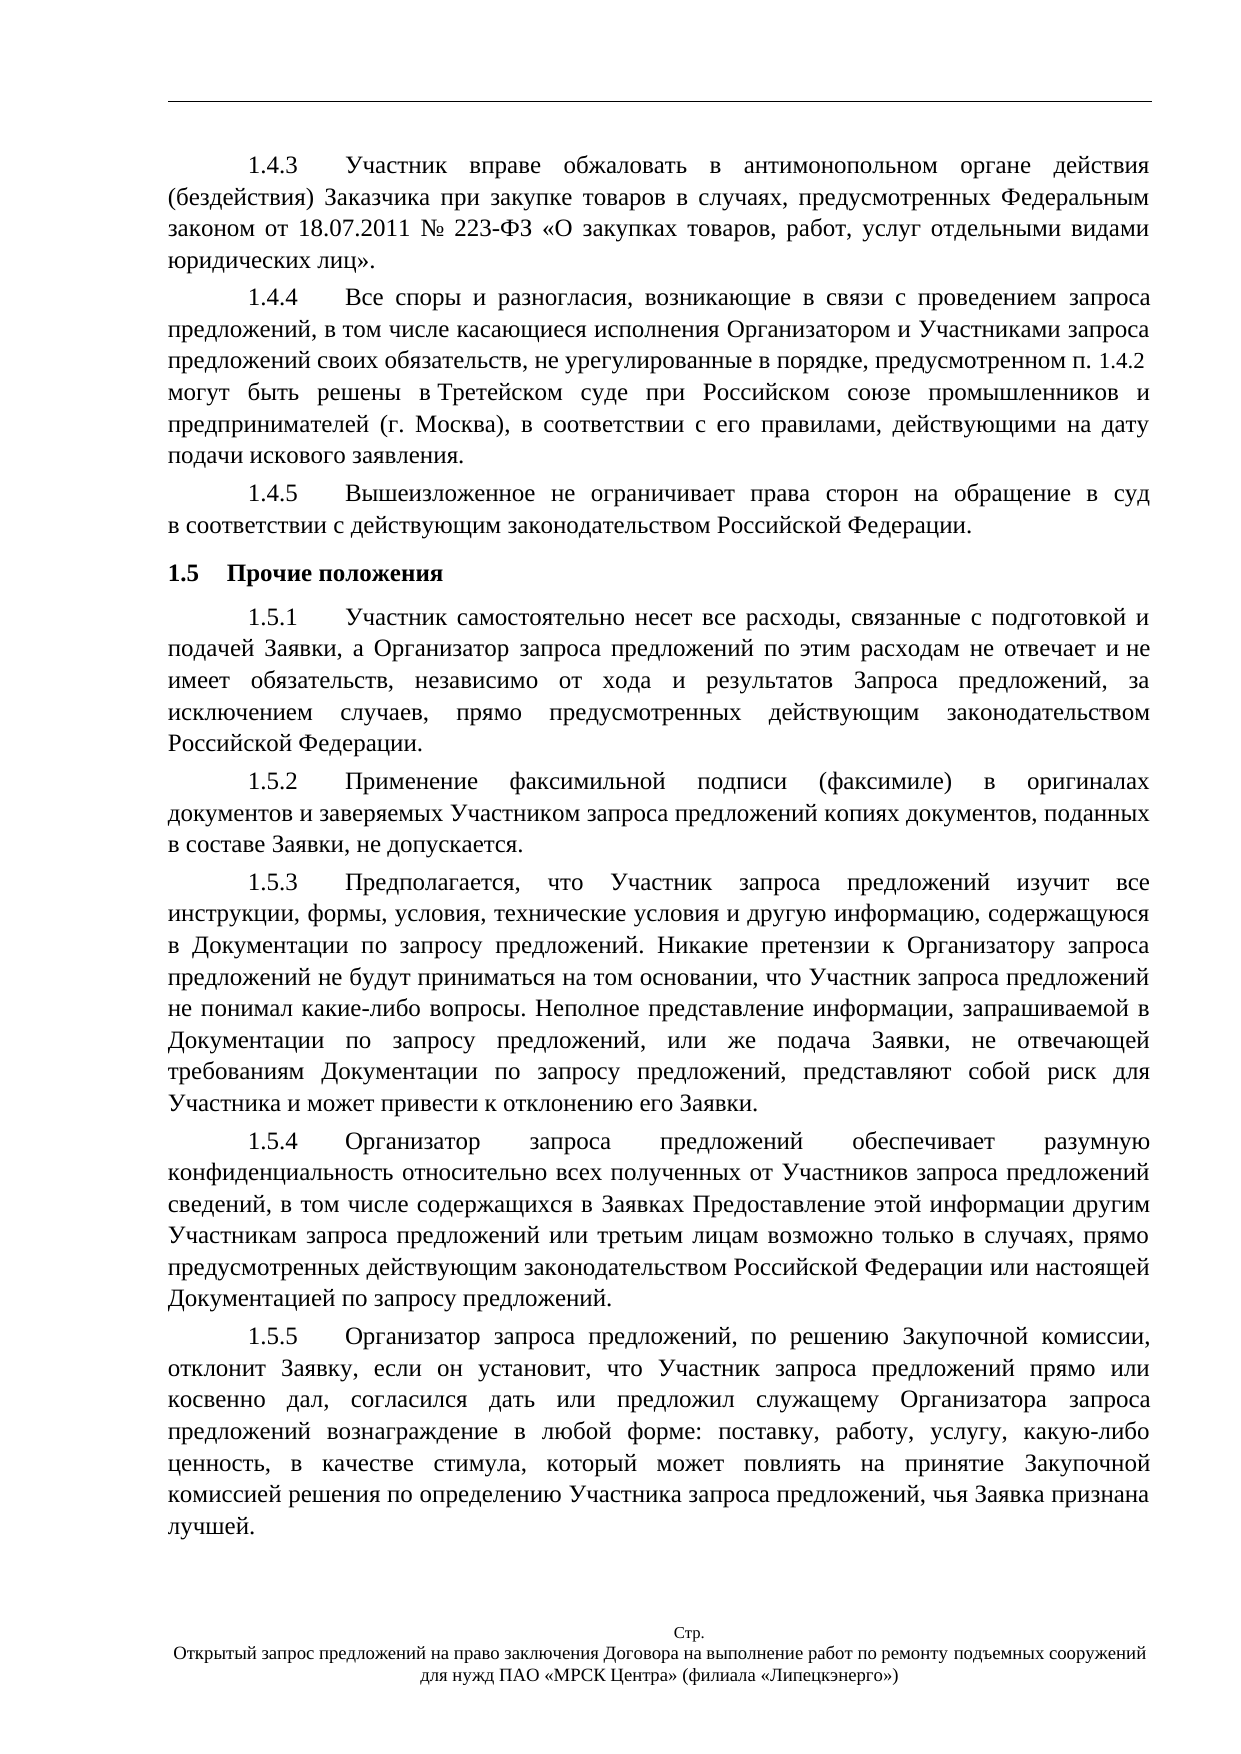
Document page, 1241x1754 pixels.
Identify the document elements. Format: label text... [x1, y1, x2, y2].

subtitle Прочие положения [168, 558, 1152, 587]
list Предполагается, что Участник запроса предложений изучит все инструкции, формы, условия, технические условия и другую информацию, содержащуюся в Документации по запросу предложений. Никакие претензии к Организатору запроса предложений не будут приниматься на том основании, что Участник запроса предложений не понимал какие-либо вопросы. Неполное представление информации, запрашиваемой в Документации по запросу предложений, или же подача Заявки, не отвечающей требованиям Документации по запросу предложений, представляют собой риск для Участника и может привести к отклонению его Заявки. [168, 867, 1150, 1117]
list Организатор запроса предложений обеспечивает разумную конфиденциальность относительно всех полученных от Участников запроса предложений сведений, в том числе содержащихся в Заявках Предоставление этой информации другим Участникам запроса предложений или третьим лицам возможно только в случаях, прямо предусмотренных действующим законодательством Российской Федерации или настоящей Документацией по запросу предложений. [168, 1126, 1150, 1312]
list Все споры и разногласия, возникающие в связи с проведением запроса предложений, в том числе касающиеся исполнения Организатором и Участниками запроса предложений своих обязательств, не урегулированные в порядке, предусмотренном п. 1.4.2 могут быть решены в Третейском суде при Российском союзе промышленников и предпринимателей (г. Москва), в соответствии с его правилами, действующими на дату подачи искового заявления. [168, 282, 1150, 469]
list Организатор запроса предложений, по решению Закупочной комиссии, отклонит Заявку, если он установит, что Участник запроса предложений прямо или косвенно дал, согласился дать или предложил служащему Организатора запроса предложений вознаграждение в любой форме: поставку, работу, услугу, какую-либо ценность, в качестве стимула, который может повлиять на принятие Закупочной комиссией решения по определению Участника запроса предложений, чья Заявка признана лучшей. [168, 1321, 1150, 1539]
list Участник самостоятельно несет все расходы, связанные с подготовкой и подачей Заявки, а Организатор запроса предложений по этим расходам не отвечает и не имеет обязательств, независимо от хода и результатов Запроса предложений, за исключением случаев, прямо предусмотренных действующим законодательством Российской Федерации. [168, 602, 1150, 757]
list Вышеизложенное не ограничивает права сторон на обращение в суд в соответствии с действующим законодательством Российской Федерации. [168, 478, 1150, 538]
list Применение факсимильной подписи (факсимиле) в оригиналах документов и заверяемых Участником запроса предложений копиях документов, поданных в составе Заявки, не допускается. [168, 766, 1150, 858]
list Участник вправе обжаловать в антимонопольном органе действия (бездействия) Заказчика при закупке товаров в случаях, предусмотренных Федеральным законом от 18.07.2011 № 223-ФЗ «О закупках товаров, работ, услуг отдельными видами юридических лиц». [168, 150, 1150, 273]
